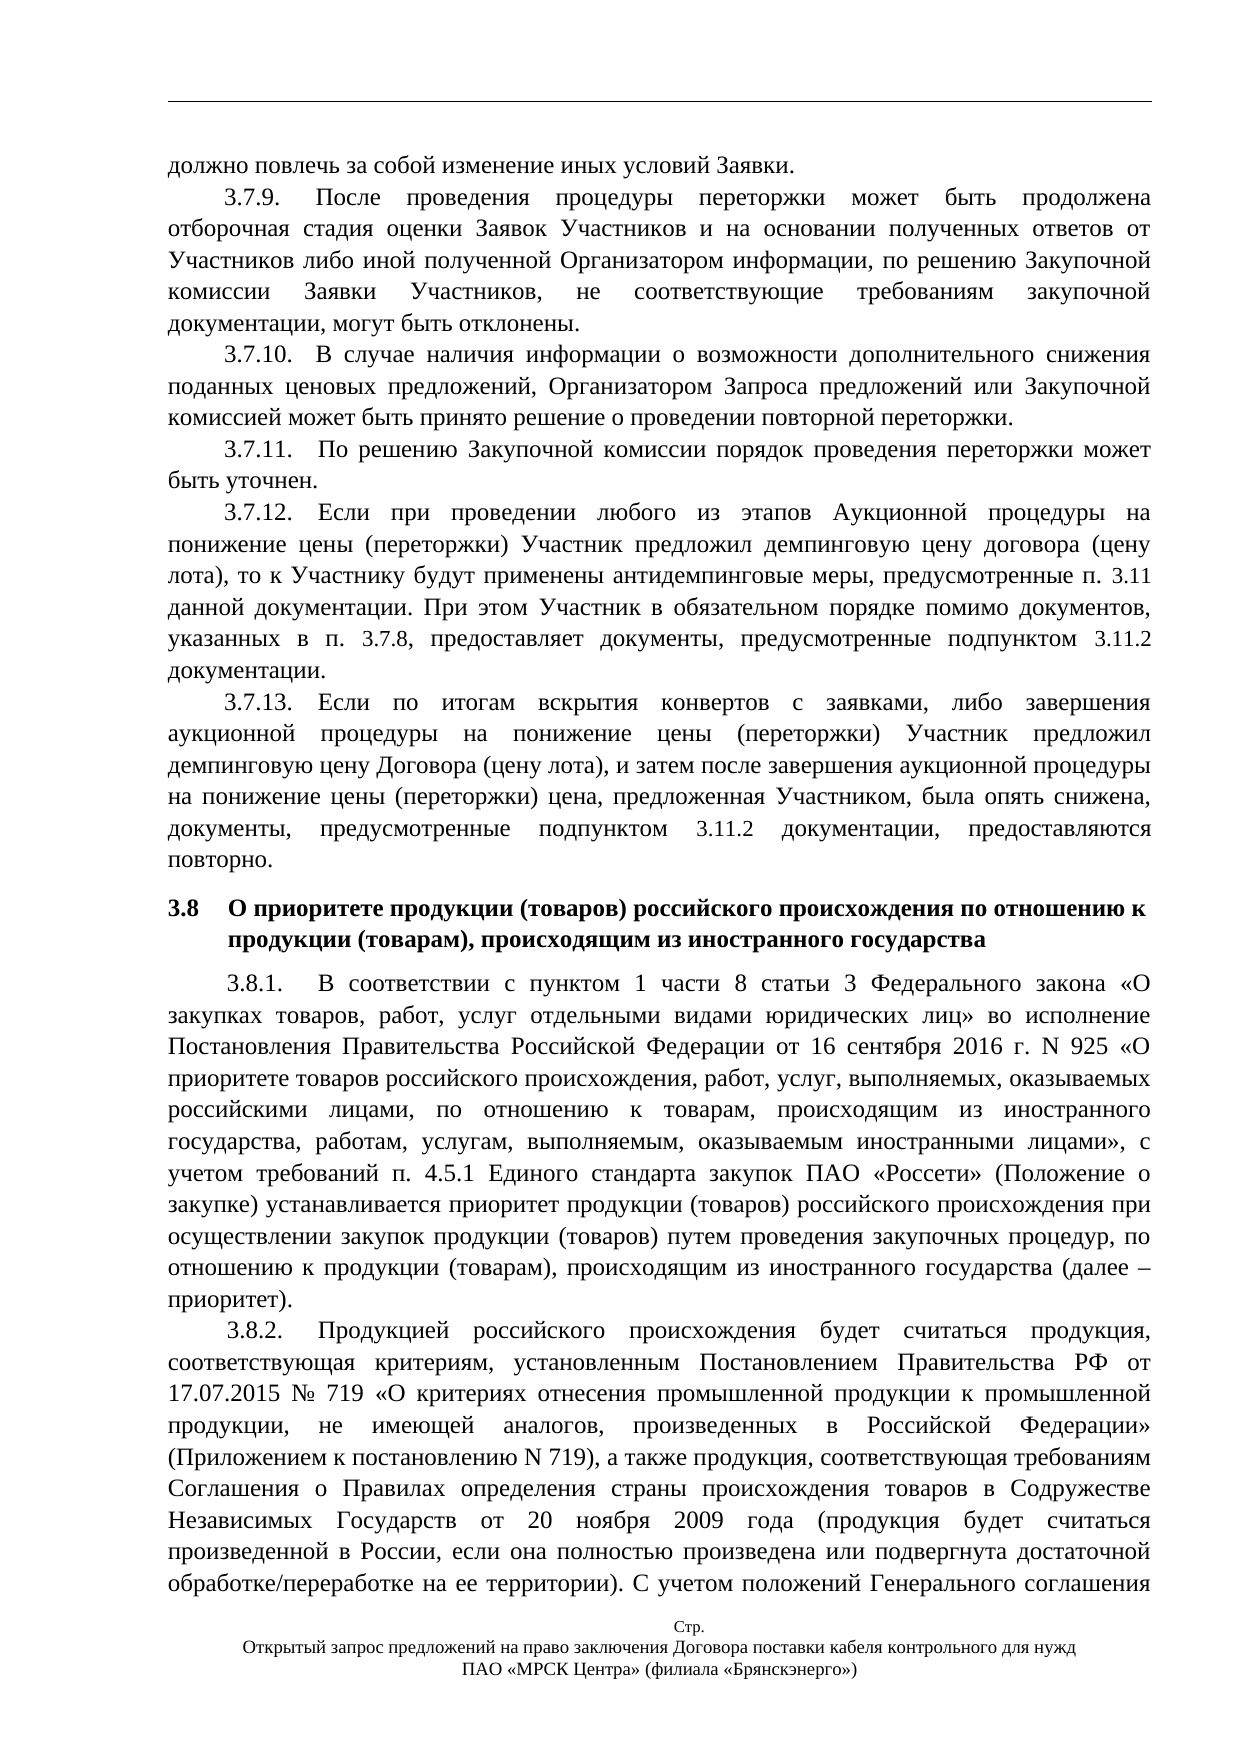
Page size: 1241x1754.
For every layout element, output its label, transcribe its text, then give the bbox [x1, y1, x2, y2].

list После проведения процедуры переторжки может быть продолжена отборочная стадия оценки Заявок Участников и на основании полученных ответов от Участников либо иной полученной Организатором информации, по решению Закупочной комиссии Заявки Участников, не соответствующие требованиям закупочной документации, могут быть отклонены. [168, 182, 1152, 337]
list В случае наличия информации о возможности дополнительного снижения поданных ценовых предложений, Организатором Запроса предложений или Закупочной комиссией может быть принято решение о проведении повторной переторжки. [168, 339, 1152, 431]
list Если при проведении любого из этапов Аукционной процедуры на понижение цены (переторжки) Участник предложил демпинговую цену договора (цену лота), то к Участнику будут применены антидемпинговые меры, предусмотренные п. 3.11 данной документации. При этом Участник в обязательном порядке помимо документов, указанных в п. 3.7.8, предоставляет документы, предусмотренные подпунктом 3.11.2 документации. [168, 497, 1152, 684]
list По решению Закупочной комиссии порядок проведения переторжки может быть уточнен. [168, 434, 1152, 494]
list В соответствии с пунктом 1 части 8 статьи 3 Федерального закона «О закупках товаров, работ, услуг отдельными видами юридических лиц» во исполнение Постановления Правительства Российской Федерации от 16 сентября 2016 г. N 925 «О приоритете товаров российского происхождения, работ, услуг, выполняемых, оказываемых российскими лицами, по отношению к товарам, происходящим из иностранного государства, работам, услугам, выполняемым, оказываемым иностранными лицами», с учетом требований п. 4.5.1 Единого стандарта закупок ПАО «Россети» (Положение о закупке) устанавливается приоритет продукции (товаров) российского происхождения при осуществлении закупок продукции (товаров) путем проведения закупочных процедур, по отношению к продукции (товарам), происходящим из иностранного государства (далее – приоритет). [168, 968, 1152, 1313]
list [168, 150, 1152, 179]
subtitle О приоритете продукции (товаров) российского происхождения по отношению к продукции (товарам), происходящим из иностранного государства [168, 893, 1152, 953]
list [168, 1315, 1152, 1597]
list Если по итогам вскрытия конвертов с заявками, либо завершения аукционной процедуры на понижение цены (переторжки) Участник предложил демпинговую цену Договора (цену лота), и затем после завершения аукционной процедуры на понижение цены (переторжки) цена, предложенная Участником, была опять снижена, документы, предусмотренные подпунктом 3.11.2 документации, предоставляются повторно. [168, 687, 1152, 873]
